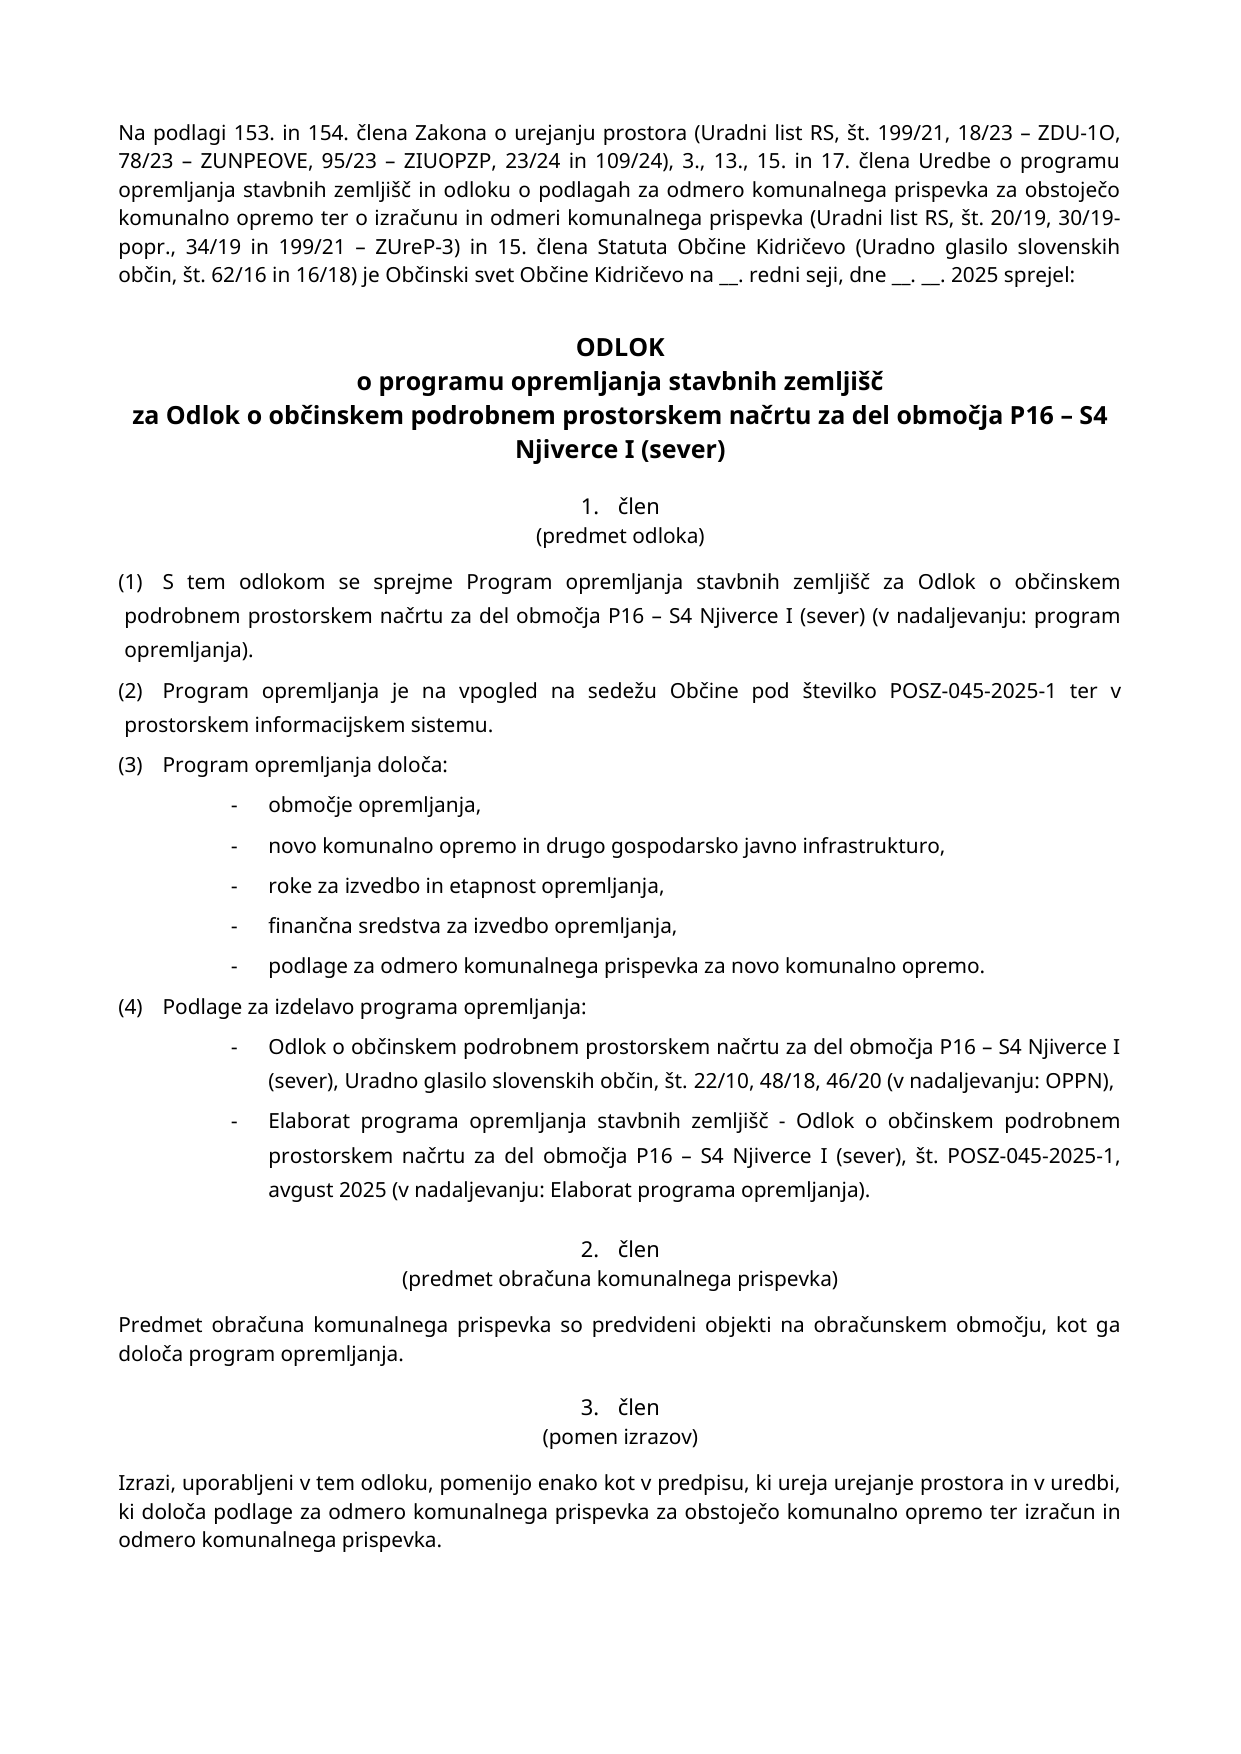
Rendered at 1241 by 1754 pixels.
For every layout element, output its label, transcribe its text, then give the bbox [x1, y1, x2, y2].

list Odlok o občinskem podrobnem prostorskem načrtu za del območja P16 – S4 Njiverce I (sever), Uradno glasilo slovenskih občin, št. 22/10, 48/18, 46/20 (v nadaljevanju: OPPN), [231, 1032, 1122, 1095]
list novo komunalno opremo in drugo gospodarsko javno infrastrukturo, [231, 831, 1122, 859]
text S tem odlokom se sprejme Program opremljanja stavbnih zemljišč za Odlok o občinskem podrobnem prostorskem načrtu za del območja P16 – S4 Njiverce I (sever) (v nadaljevanju: program opremljanja). [118, 567, 1122, 664]
text člen [118, 491, 1122, 521]
list roke za izvedbo in etapnost opremljanja, [231, 871, 1122, 899]
text člen [118, 1392, 1122, 1422]
text Izrazi, uporabljeni v tem odloku, pomenijo enako kot v predpisu, ki ureja urejanje prostora in v uredbi, ki določa podlage za odmero komunalnega prispevka za obstoječo komunalno opremo ter izračun in odmero komunalnega prispevka. [118, 1468, 1122, 1554]
text Podlage za izdelavo programa opremljanja: [118, 992, 1122, 1020]
text ODLOK o programu opremljanja stavbnih zemljišč za Odlok o občinskem podrobnem prostorskem načrtu za del območja P16 – S4 Njiverce I (sever) [118, 330, 1122, 466]
text člen [118, 1234, 1122, 1264]
text Program opremljanja določa: [118, 750, 1122, 778]
list območje opremljanja, [231, 790, 1122, 819]
list finančna sredstva za izvedbo opremljanja, [231, 911, 1122, 940]
list Elaborat programa opremljanja stavbnih zemljišč - Odlok o občinskem podrobnem prostorskem načrtu za del območja P16 – S4 Njiverce I (sever), št. POSZ-045-2025-1, avgust 2025 (v nadaljevanju: Elaborat programa opremljanja). [231, 1107, 1122, 1203]
text Program opremljanja je na vpogled na sedežu Občine pod številko POSZ-045-2025-1 ter v prostorskem informacijskem sistemu. [118, 676, 1122, 738]
text Na podlagi 153. in 154. člena Zakona o urejanju prostora (Uradni list RS, št. 199/21, 18/23 – ZDU-1O, 78/23 – ZUNPEOVE, 95/23 – ZIUOPZP, 23/24 in 109/24), 3., 13., 15. in 17. člena Uredbe o programu opremljanja stavbnih zemljišč in odloku o podlagah za odmero komunalnega prispevka za obstoječo komunalno opremo ter o izračunu in odmeri komunalnega prispevka (Uradni list RS, št. 20/19, 30/19-popr., 34/19 in 199/21 – ZUreP-3) in 15. člena Statuta Občine Kidričevo (Uradno glasilo slovenskih občin, št. 62/16 in 16/18) je Občinski svet Občine Kidričevo na __. redni seji, dne __. __. 2025 sprejel: [118, 118, 1122, 289]
text (predmet odloka) [118, 521, 1122, 549]
text (predmet obračuna komunalnega prispevka) [118, 1264, 1122, 1292]
list podlage za odmero komunalnega prispevka za novo komunalno opremo. [231, 952, 1122, 980]
text Predmet obračuna komunalnega prispevka so predvideni objekti na obračunskem območju, kot ga določa program opremljanja. [118, 1310, 1122, 1367]
text (pomen izrazov) [118, 1422, 1122, 1450]
